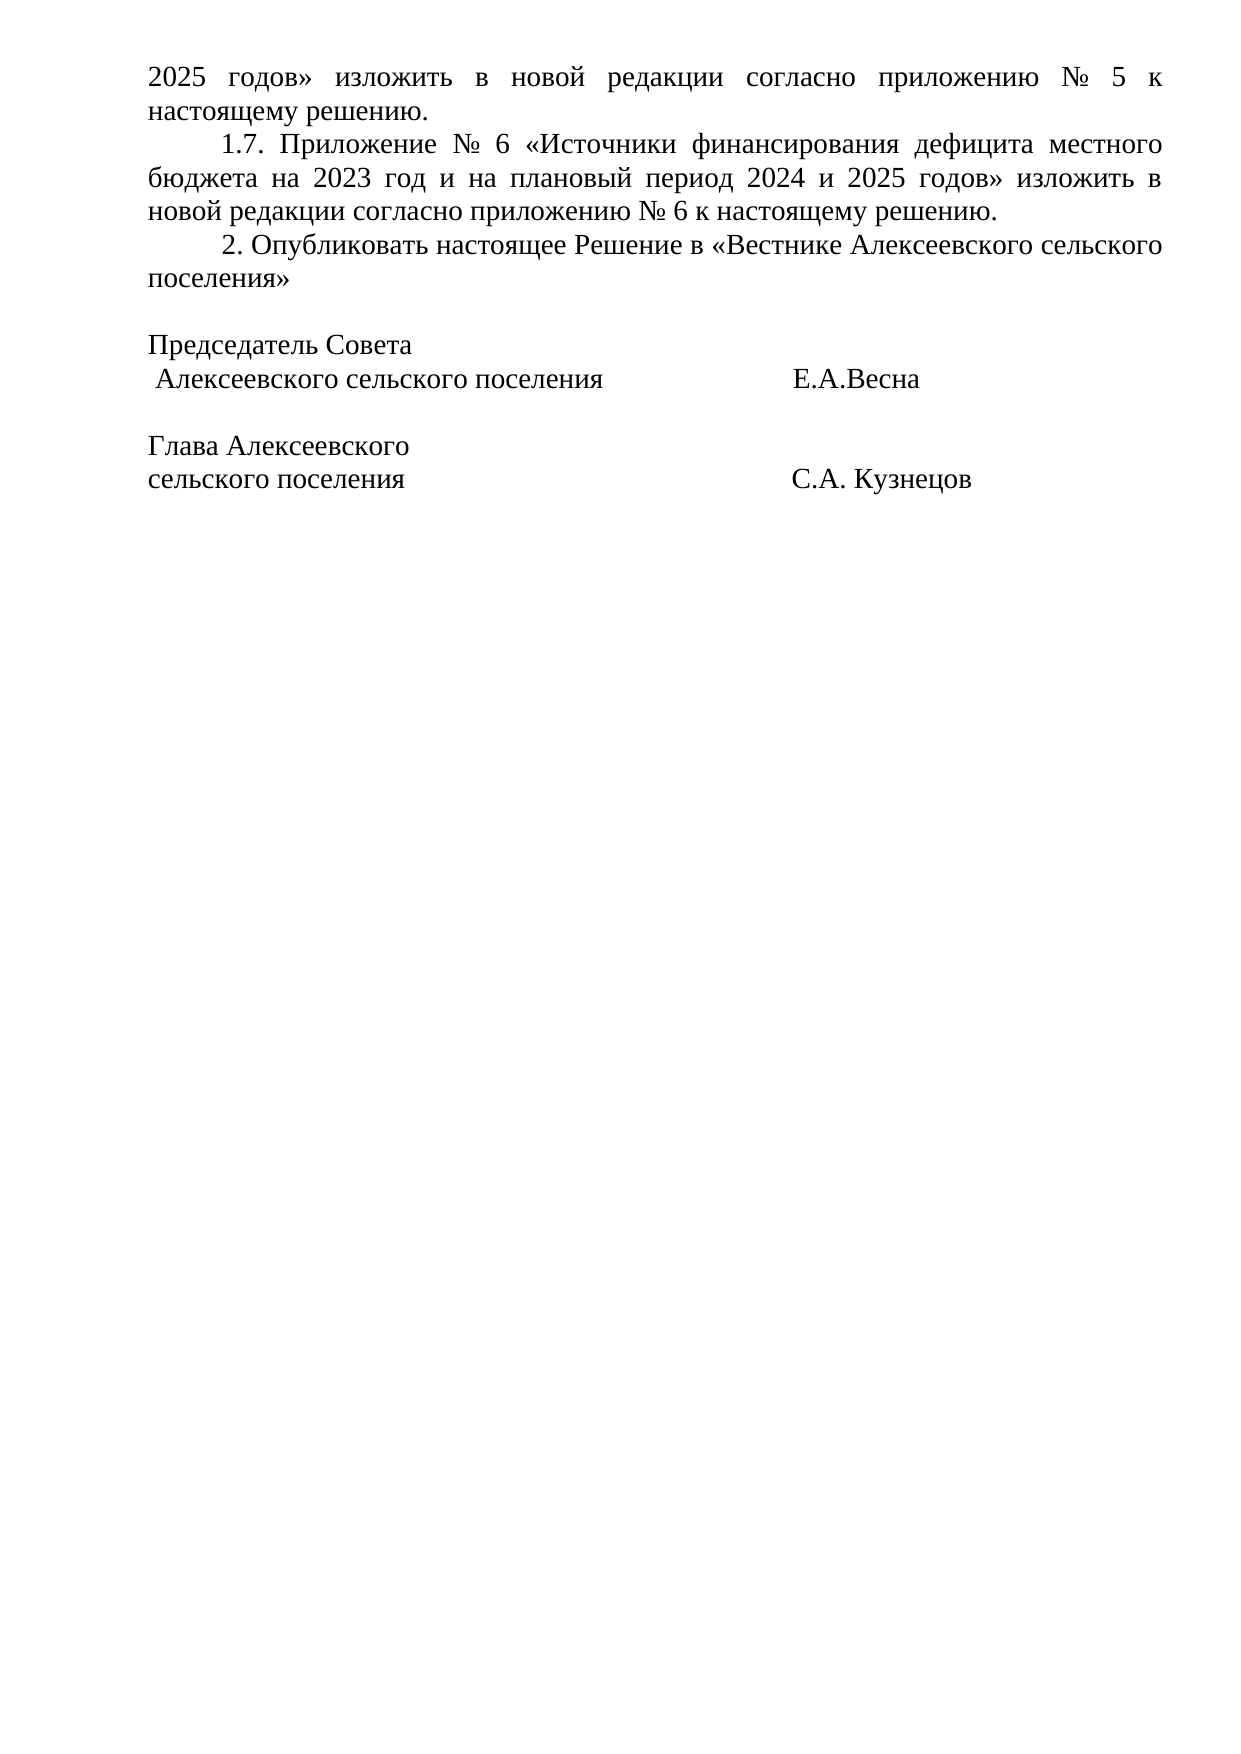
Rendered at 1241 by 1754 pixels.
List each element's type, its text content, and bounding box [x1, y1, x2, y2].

text Алексеевского сельского поселения Е.А.Весна [148, 361, 1163, 394]
text сельского поселения С.А. Кузнецов [148, 462, 1163, 495]
text Глава Алексеевского [148, 428, 1163, 462]
text 1.7. Приложение № 6 «Источники финансирования дефицита местного бюджета на 2023 год и на плановый период 2024 и 2025 годов» изложить в новой редакции согласно приложению № 6 к настоящему решению. [148, 126, 1163, 227]
text Председатель Совета [148, 327, 1163, 361]
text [148, 59, 1163, 126]
text 2. Опубликовать настоящее Решение в «Вестнике Алексеевского сельского поселения» [148, 227, 1163, 294]
